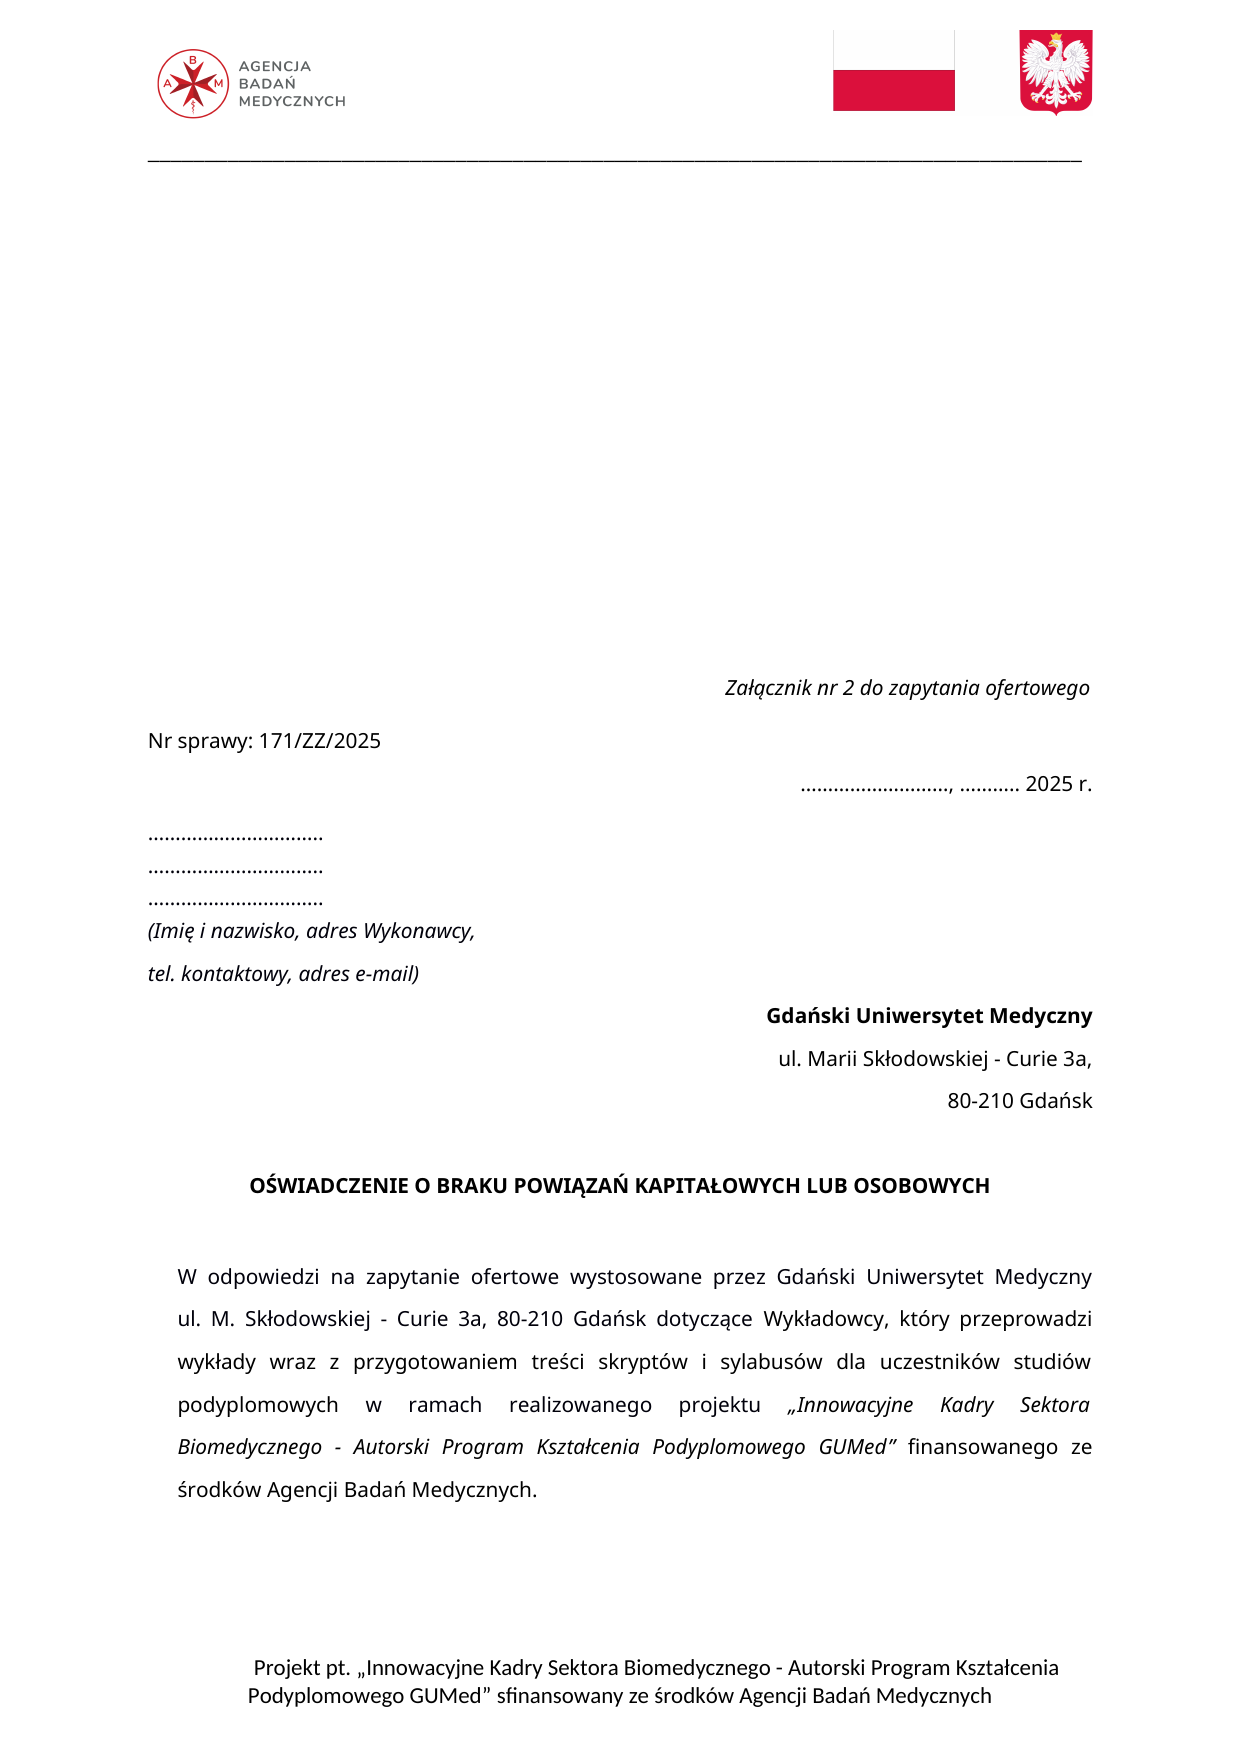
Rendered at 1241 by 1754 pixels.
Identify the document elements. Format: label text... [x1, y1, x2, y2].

text Załącznik nr 2 do zapytania ofertowego [148, 673, 1093, 701]
text ul. Marii Skłodowskiej - Curie 3a, [148, 1044, 1093, 1072]
text tel. kontaktowy, adres e-mail) [148, 959, 1093, 987]
text ………………………….. [148, 851, 1093, 879]
list W odpowiedzi na zapytanie ofertowe wystosowane przez Gdański Uniwersytet Medyczny ul. M. Skłodowskiej - Curie 3a, 80-210 Gdańsk dotyczące Wykładowcy, który przeprowadzi wykłady wraz z przygotowaniem treści skryptów i sylabusów dla uczestników studiów podyplomowych w ramach realizowanego projektu „Innowacyjne Kadry Sektora Biomedycznego - Autorski Program Kształcenia Podyplomowego GUMed” finansowanego ze środków Agencji Badań Medycznych. [177, 1262, 1093, 1503]
picture [833, 30, 1093, 116]
text ………………………, ……….. 2025 r. [148, 769, 1093, 797]
picture [147, 29, 353, 138]
text ………………………….. [148, 883, 1093, 912]
text OŚWIADCZENIE O BRAKU POWIĄZAŃ KAPITAŁOWYCH LUB OSOBOWYCH [148, 1172, 1093, 1200]
text Gdański Uniwersytet Medyczny [148, 1001, 1093, 1030]
text Nr sprawy: 171/ZZ/2025 [148, 726, 1093, 755]
text 80-210 Gdańsk [148, 1086, 1093, 1115]
text (Imię i nazwisko, adres Wykonawcy, [148, 916, 1093, 944]
text ………………………….. [148, 818, 1093, 847]
